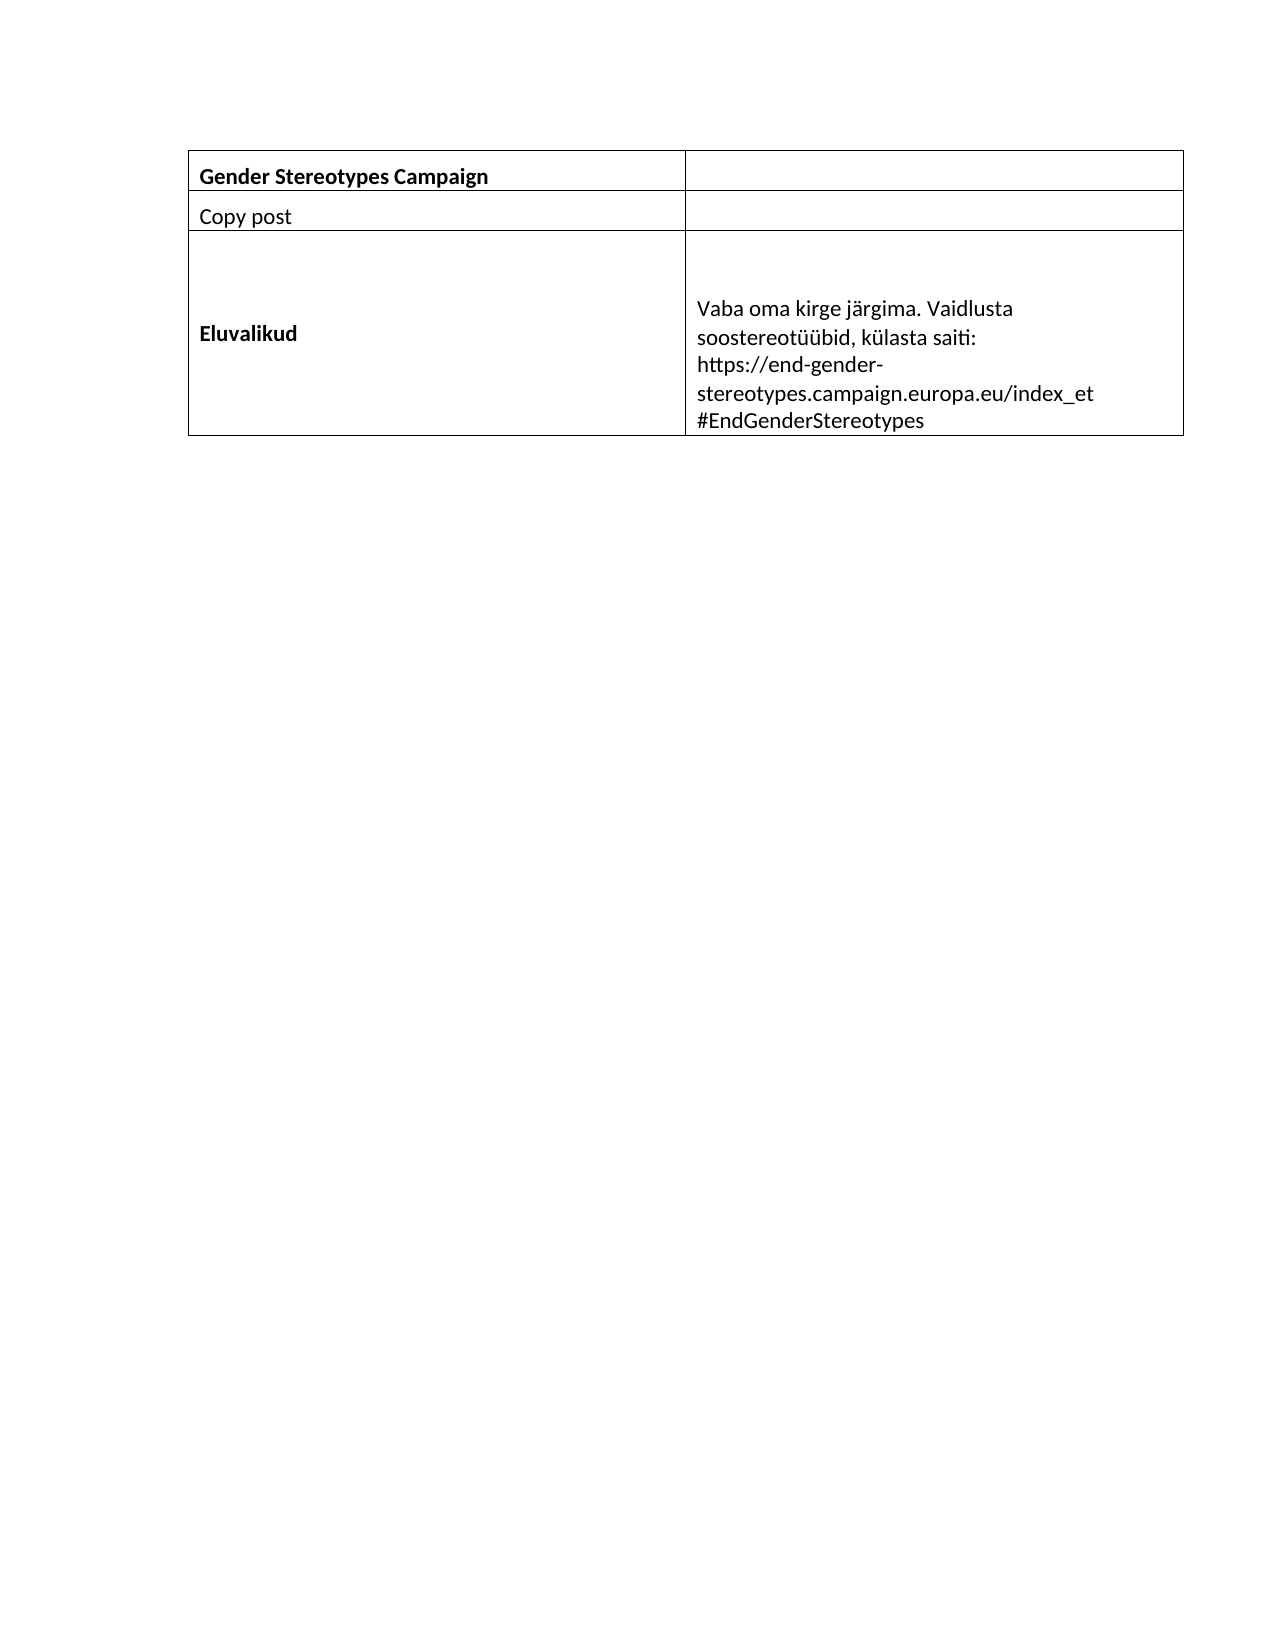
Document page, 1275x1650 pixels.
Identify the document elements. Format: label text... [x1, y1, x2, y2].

table_cell [686, 191, 1183, 230]
table_cell Copy post [189, 191, 685, 230]
table_header Gender Stereotypes Campaign [189, 151, 685, 190]
table_cell Eluvalikud [189, 231, 685, 435]
table_cell Vaba oma kirge järgima. Vaidlusta soostereotüübid, külasta saiti: https://end-gender-stereotypes.campaign.europa.eu/index_et #EndGenderStereotypes [686, 231, 1183, 435]
table_header [686, 151, 1183, 190]
